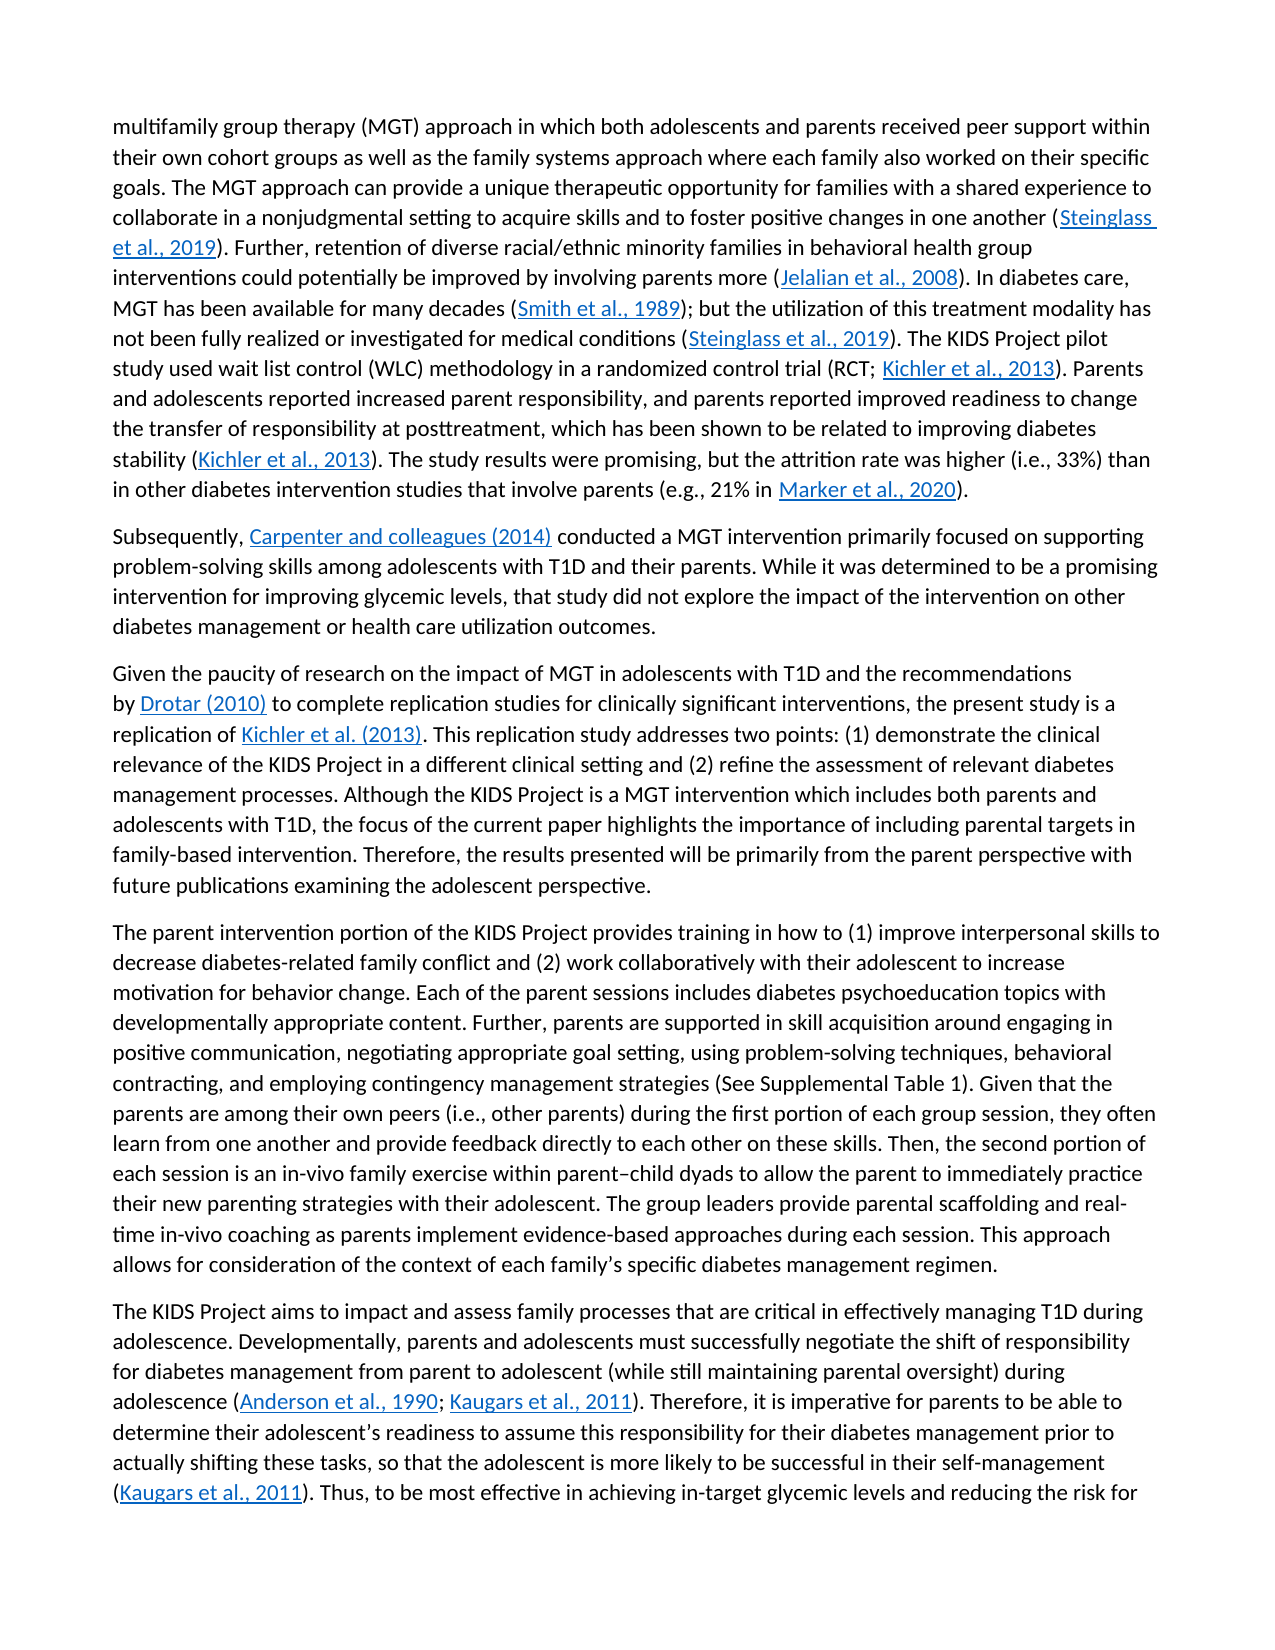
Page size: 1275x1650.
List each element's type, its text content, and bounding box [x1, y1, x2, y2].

text Given the paucity of research on the impact of MGT in adolescents with T1D and the recommendations by Drotar (2010) to complete replication studies for clinically significant interventions, the present study is a replication of Kichler et al. (2013). This replication study addresses two points: (1) demonstrate the clinical relevance of the KIDS Project in a different clinical setting and (2) refine the assessment of relevant diabetes management processes. Although the KIDS Project is a MGT intervention which includes both parents and adolescents with T1D, the focus of the current paper highlights the importance of including parental targets in family-based intervention. Therefore, the results presented will be primarily from the parent perspective with future publications examining the adolescent perspective. [112, 659, 1162, 899]
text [112, 112, 1162, 503]
text Subsequently, Carpenter and colleagues (2014) conducted a MGT intervention primarily focused on supporting problem-solving skills among adolescents with T1D and their parents. While it was determined to be a promising intervention for improving glycemic levels, that study did not explore the impact of the intervention on other diabetes management or health care utilization outcomes. [112, 522, 1162, 641]
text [112, 1297, 1162, 1506]
text The parent intervention portion of the KIDS Project provides training in how to (1) improve interpersonal skills to decrease diabetes-related family conflict and (2) work collaboratively with their adolescent to increase motivation for behavior change. Each of the parent sessions includes diabetes psychoeducation topics with developmentally appropriate content. Further, parents are supported in skill acquisition around engaging in positive communication, negotiating appropriate goal setting, using problem-solving techniques, behavioral contracting, and employing contingency management strategies (See Supplemental Table 1). Given that the parents are among their own peers (i.e., other parents) during the first portion of each group session, they often learn from one another and provide feedback directly to each other on these skills. Then, the second portion of each session is an in-vivo family exercise within parent–child dyads to allow the parent to immediately practice their new parenting strategies with their adolescent. The group leaders provide parental scaffolding and real-time in-vivo coaching as parents implement evidence-based approaches during each session. This approach allows for consideration of the context of each family’s specific diabetes management regimen. [112, 918, 1162, 1278]
